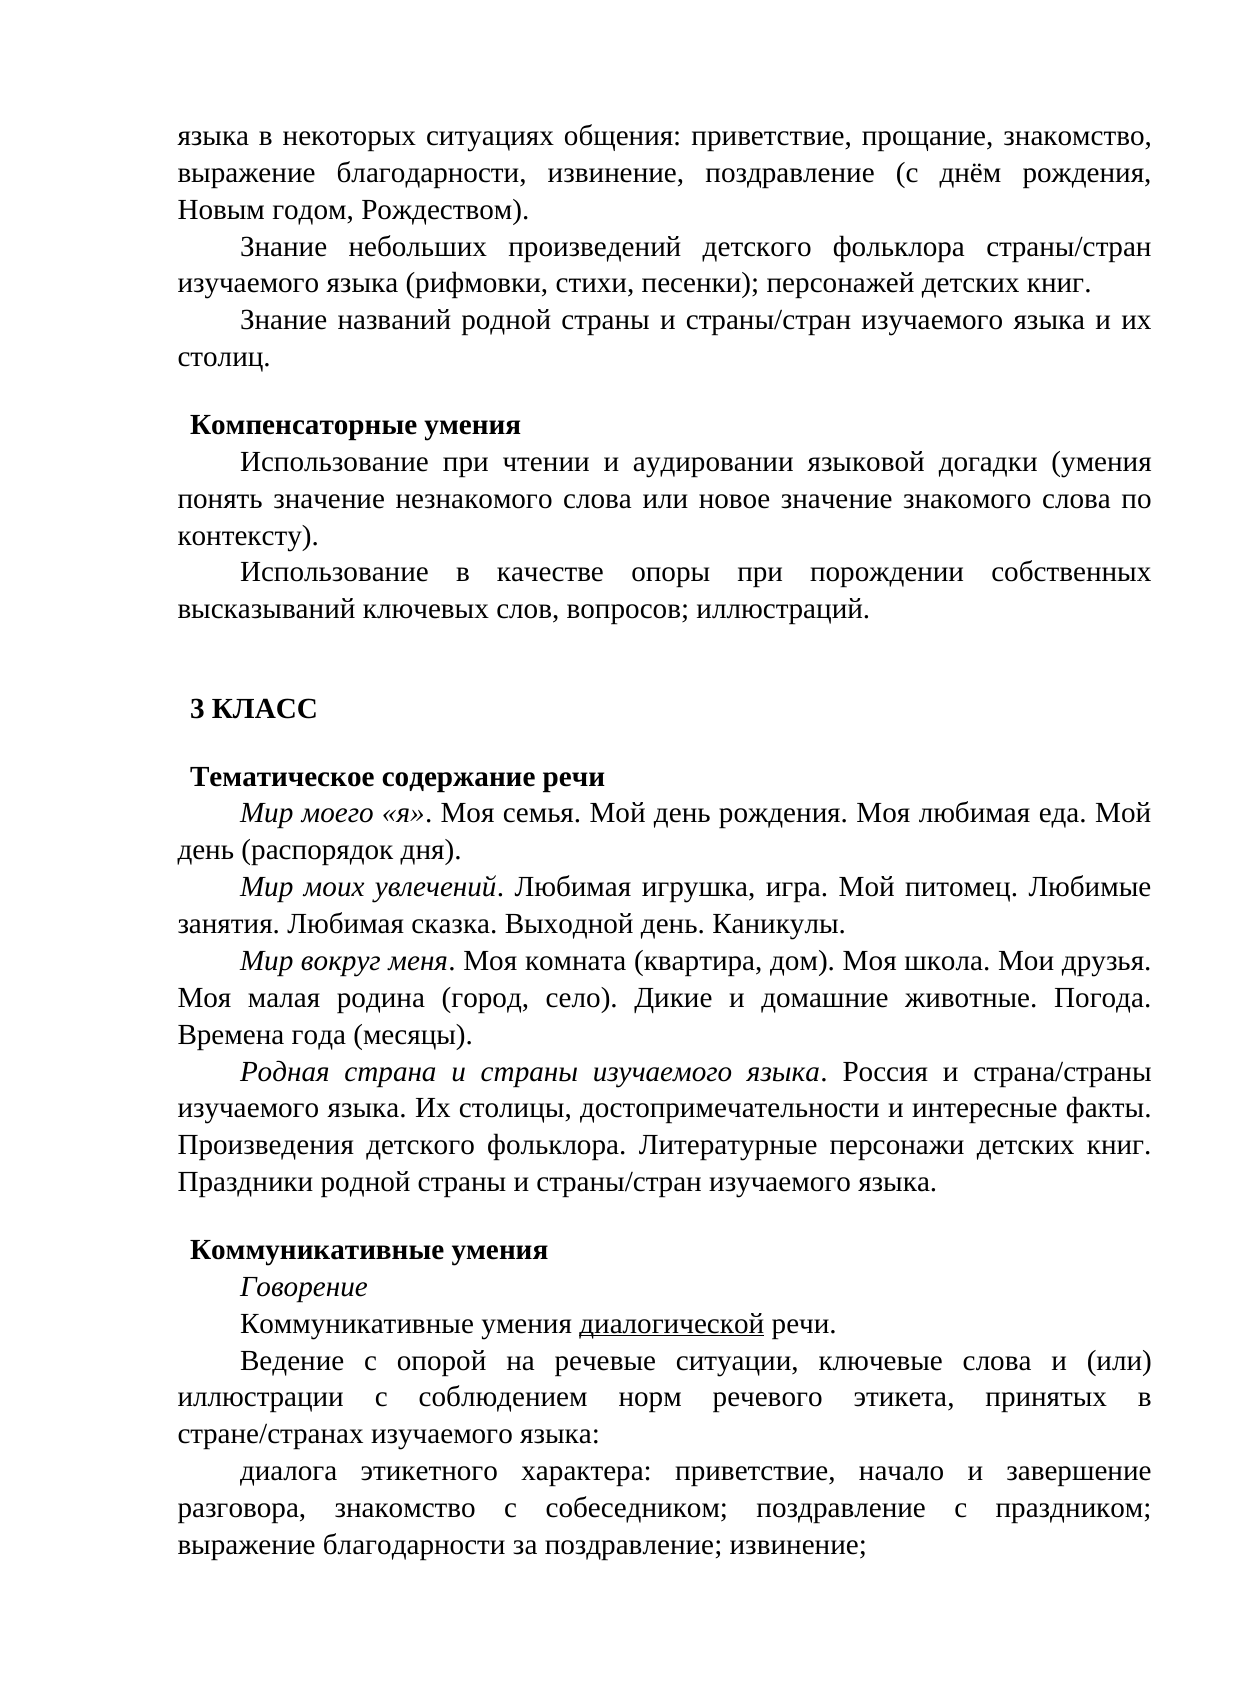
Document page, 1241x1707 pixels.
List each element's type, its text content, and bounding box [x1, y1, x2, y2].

text 3 КЛАСС [190, 691, 1152, 725]
text Тематическое содержание речи [190, 759, 1152, 792]
text Мир моих увлечений. Любимая игрушка, игра. Мой питомец. Любимые занятия. Любимая сказка. Выходной день. Каникулы. [177, 869, 1152, 940]
text Знание названий родной страны и страны/стран изучаемого языка и их столиц. [177, 302, 1152, 373]
text Мир вокруг меня. Моя комната (квартира, дом). Моя школа. Мои друзья. Моя малая родина (город, село). Дикие и домашние животные. Погода. Времена года (месяцы). [177, 943, 1152, 1050]
text Использование в качестве опоры при порождении собственных высказываний ключевых слов, вопросов; иллюстраций. [177, 554, 1152, 625]
text Ведение с опорой на речевые ситуации, ключевые слова и (или) иллюстрации с соблюдением норм речевого этикета, принятых в стране/странах изучаемого языка: [177, 1343, 1152, 1450]
text Коммуникативные умения диалогической речи. [177, 1306, 1152, 1339]
text Компенсаторные умения [190, 407, 1152, 441]
text Использование при чтении и аудировании языковой догадки (умения понять значение незнакомого слова или новое значение знакомого слова по контексту). [177, 444, 1152, 551]
text Знание небольших произведений детского фольклора страны/стран изучаемого языка (рифмовки, стихи, песенки); персонажей детских книг. [177, 229, 1152, 299]
text Коммуникативные умения [190, 1232, 1152, 1266]
text Родная страна и страны изучаемого языка. Россия и страна/страны изучаемого языка. Их столицы, достопримечательности и интересные факты. Произведения детского фольклора. Литературные персонажи детских книг. Праздники родной страны и страны/стран изучаемого языка. [177, 1054, 1152, 1198]
text диалога этикетного характера: приветствие, начало и завершение разговора, знакомство с собеседником; поздравление с праздником; выражение благодарности за поздравление; извинение; [177, 1453, 1152, 1561]
text Говорение [177, 1269, 1152, 1302]
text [177, 118, 1152, 225]
text Мир моего «я». Моя семья. Мой день рождения. Моя любимая еда. Мой день (распорядок дня). [177, 796, 1152, 866]
